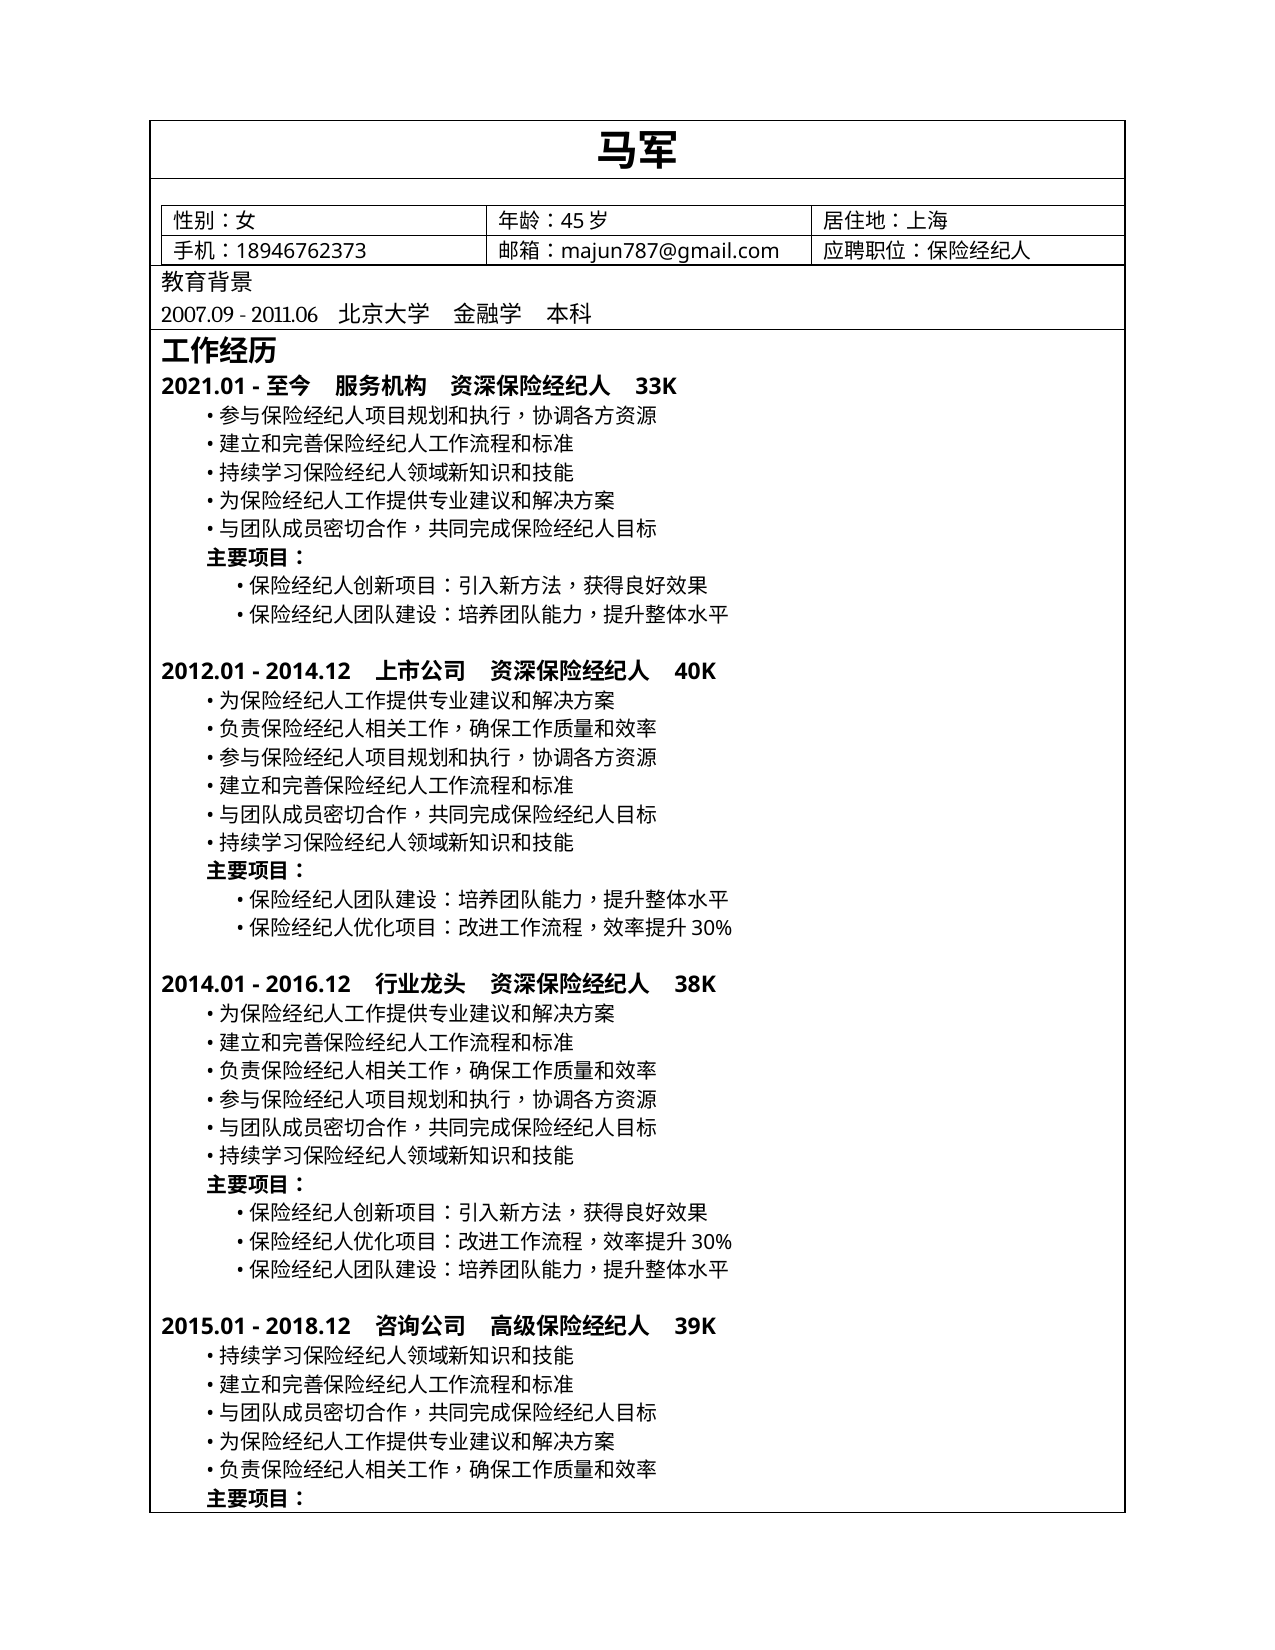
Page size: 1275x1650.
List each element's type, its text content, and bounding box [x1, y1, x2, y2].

table_header 马军 [151, 121, 1124, 178]
table_cell [151, 179, 1124, 265]
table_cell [151, 330, 1124, 1512]
table_cell 教育背景 2007.09 - 2011.06 北京大学 金融学 本科 [151, 266, 1124, 329]
